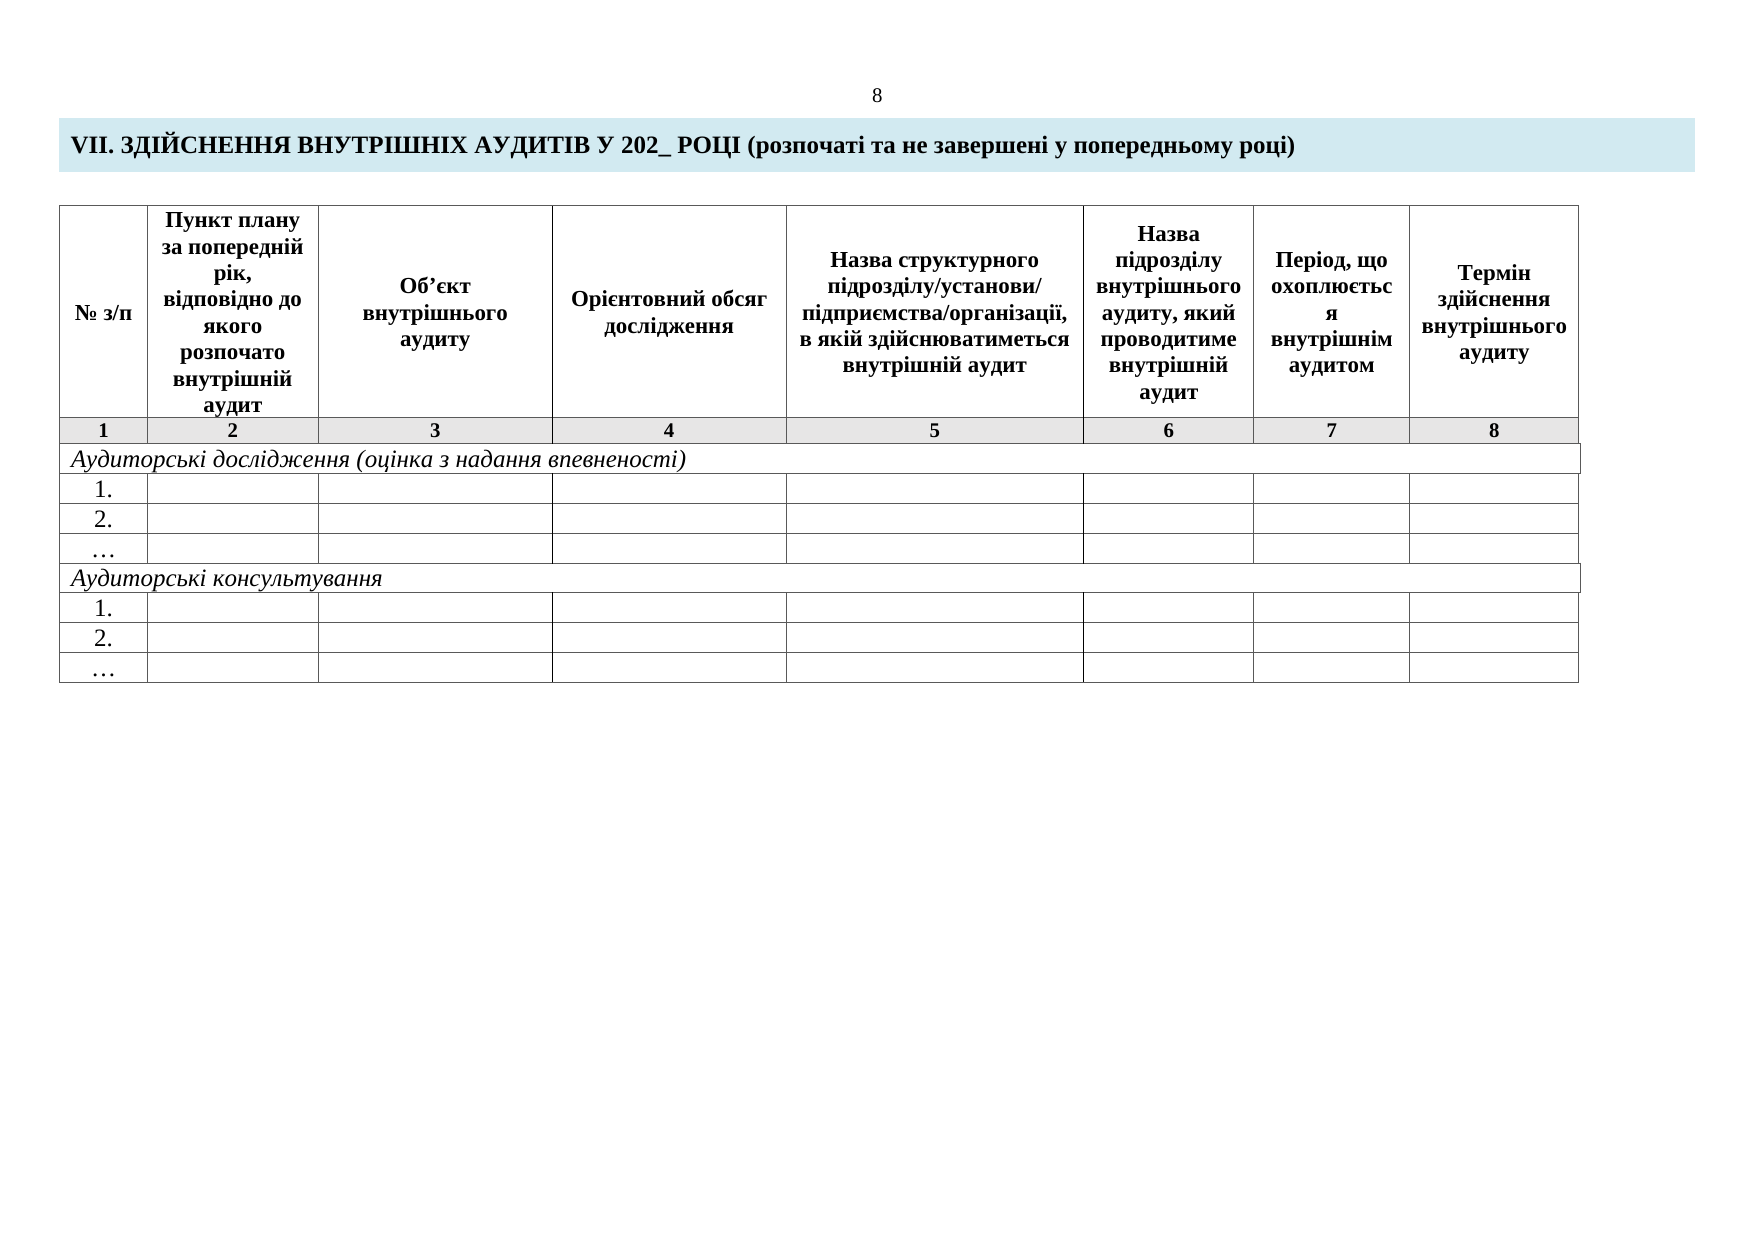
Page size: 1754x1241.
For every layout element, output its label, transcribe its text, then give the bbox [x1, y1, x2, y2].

table_cell 2. [60, 504, 147, 533]
table_cell [319, 623, 552, 652]
table_cell [148, 653, 318, 682]
table_header VІI. ЗДІЙСНЕННЯ ВНУТРІШНІХ АУДИТІВ У 202_ РОЦІ (розпочаті та не завершені у попередньому році) [59, 118, 1695, 172]
table_cell [1084, 504, 1253, 533]
table_cell 2 [148, 418, 318, 443]
table_cell [1410, 623, 1578, 652]
table_header Об’єкт внутрішнього аудиту [319, 206, 552, 417]
table_cell [553, 623, 786, 652]
table_header Назва структурного підрозділу/установи/ підприємства/організації, в якій здійснюватиметься внутрішній аудит [787, 206, 1083, 417]
table_cell [148, 474, 318, 503]
table_cell 7 [1254, 418, 1409, 443]
table_cell [319, 504, 552, 533]
table_cell [553, 653, 786, 682]
table_cell … [60, 653, 147, 682]
table_cell [1410, 534, 1578, 562]
table_cell … [60, 534, 147, 562]
table_cell [787, 623, 1083, 652]
table_cell [1254, 623, 1409, 652]
table_cell 1. [60, 474, 147, 503]
table_cell [1254, 504, 1409, 533]
table_cell [319, 593, 552, 622]
table_cell [1254, 534, 1409, 562]
table_cell [787, 504, 1083, 533]
table_header Пункт плану за попередній рік, відповідно до якого розпочато внутрішній аудит [148, 206, 318, 417]
table_cell [1410, 474, 1578, 503]
table_cell [553, 474, 786, 503]
table_cell [148, 534, 318, 562]
table_cell 8 [1410, 418, 1578, 443]
table_cell [1410, 504, 1578, 533]
table_cell [787, 593, 1083, 622]
table_cell [1254, 474, 1409, 503]
table_header Назва підрозділу внутрішнього аудиту, який проводитиме внутрішній аудит [1084, 206, 1253, 417]
table_cell [1254, 653, 1409, 682]
table_header Орієнтовний обсяг дослідження [553, 206, 786, 417]
table_cell [553, 504, 786, 533]
table_header Період, що охоплюється внутрішнім аудитом [1254, 206, 1409, 417]
table_cell 4 [553, 418, 786, 443]
table_cell [1410, 653, 1578, 682]
table_cell 1 [60, 418, 147, 443]
table_cell [319, 534, 552, 562]
table_cell [787, 534, 1083, 562]
table_cell [1084, 623, 1253, 652]
table_cell [787, 474, 1083, 503]
table_cell [1410, 593, 1578, 622]
table_cell 1. [60, 593, 147, 622]
table_cell [148, 593, 318, 622]
table_cell 5 [787, 418, 1083, 443]
table_cell [553, 534, 786, 562]
table_cell [553, 593, 786, 622]
table_cell [1084, 534, 1253, 562]
table_cell [319, 653, 552, 682]
table_cell Аудиторські консультування [60, 564, 1580, 592]
table_cell 2. [60, 623, 147, 652]
table_cell Аудиторські дослідження (оцінка з надання впевненості) [60, 444, 1580, 473]
table_header № з/п [60, 206, 147, 417]
table_cell 6 [1084, 418, 1253, 443]
table_cell [1084, 474, 1253, 503]
table_cell [148, 504, 318, 533]
table_cell [319, 474, 552, 503]
table_cell [148, 623, 318, 652]
table_cell 3 [319, 418, 552, 443]
table_cell [787, 653, 1083, 682]
table_cell [1084, 593, 1253, 622]
table_cell [1254, 593, 1409, 622]
table_cell [1084, 653, 1253, 682]
table_header Термін здійснення внутрішнього аудиту [1410, 206, 1578, 417]
